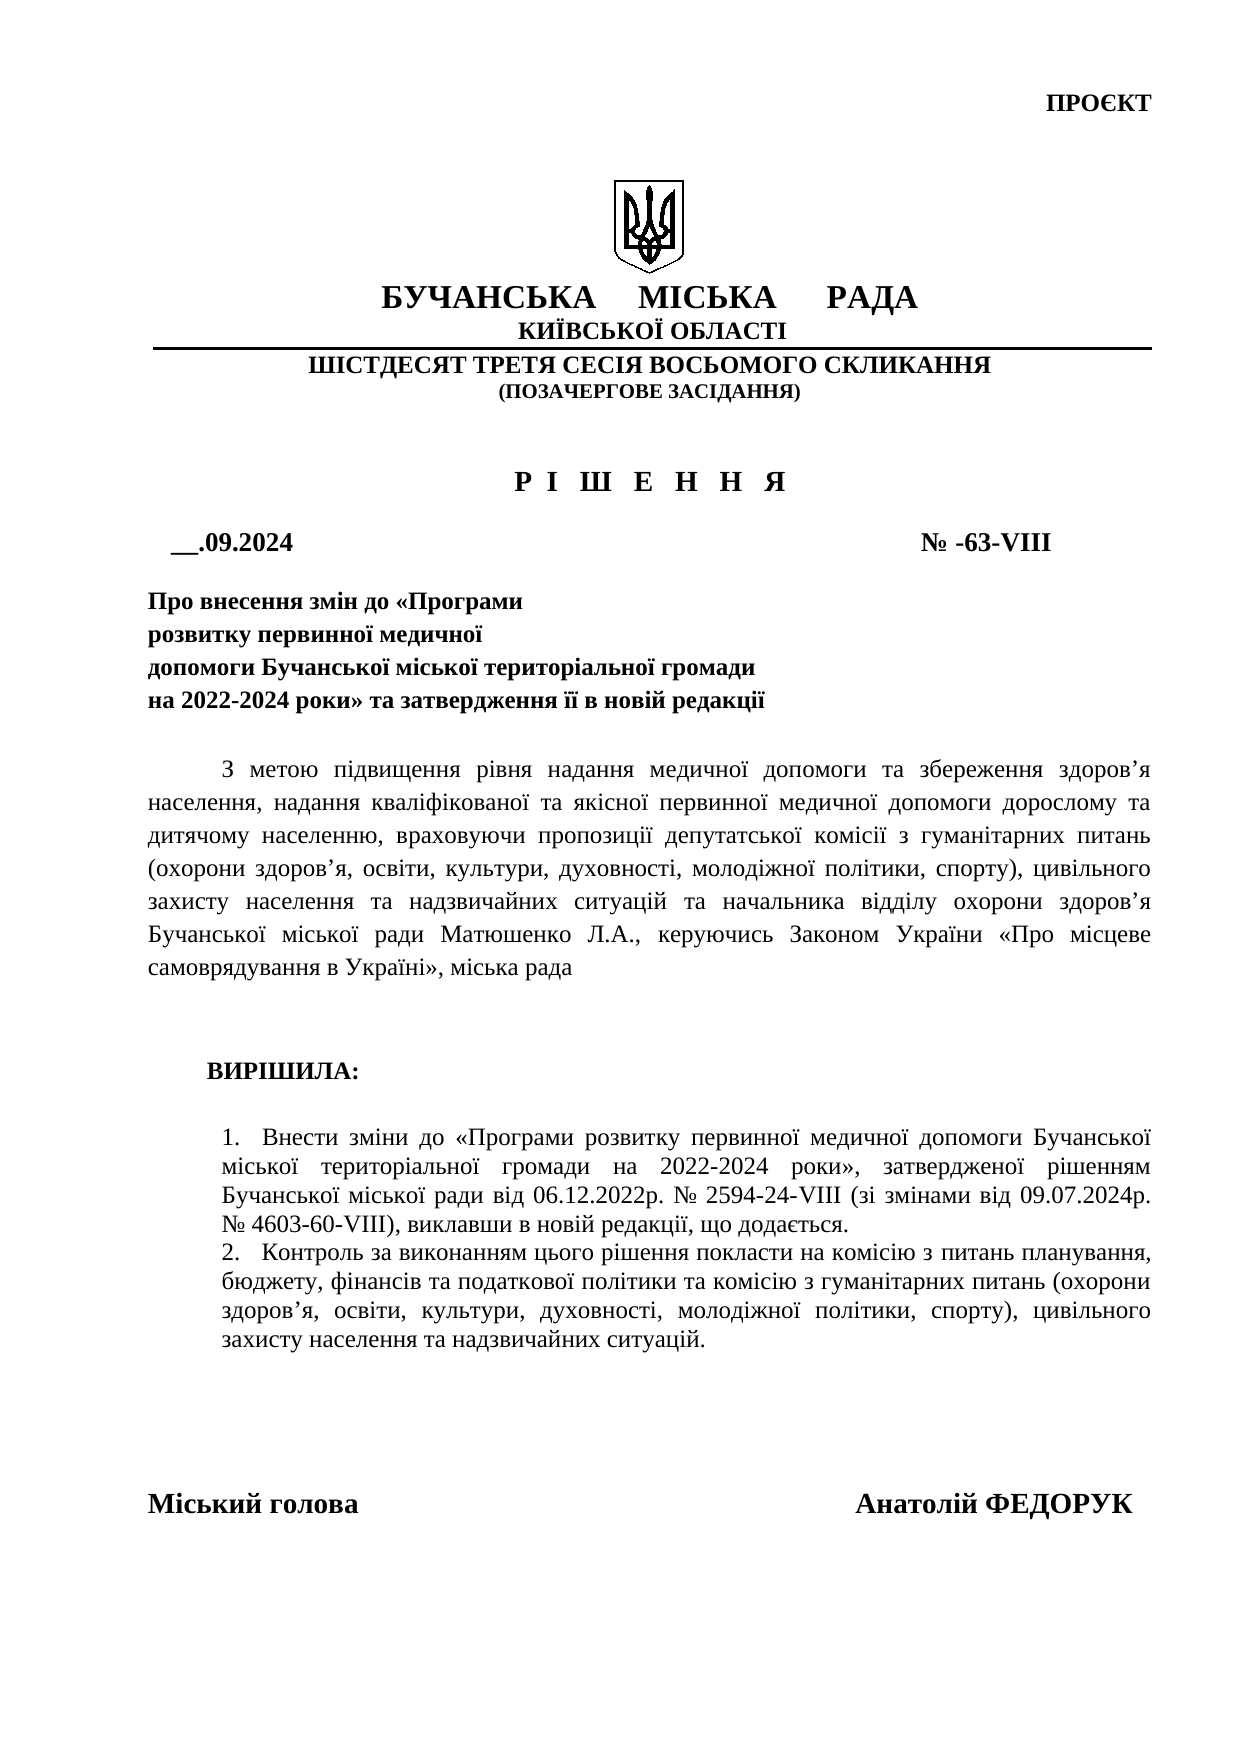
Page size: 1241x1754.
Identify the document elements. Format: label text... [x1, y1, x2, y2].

text КИЇВСЬКОЇ ОБЛАСТІ [153, 316, 1152, 347]
text З метою підвищення рівня надання медичної допомоги та збереження здоров’я населення, надання кваліфікованої та якісної первинної медичної допомоги дорослому та дитячому населенню, враховуючи пропозиції депутатської комісії з гуманітарних питань (охорони здоров’я, освіти, культури, духовності, молодіжної політики, спорту), цивільного захисту населення та надзвичайних ситуацій та начальника відділу охорони здоров’я Бучанської міської ради Матюшенко Л.А., керуючись Законом України «Про місцеве самоврядування в Україні», міська рада [148, 754, 1152, 981]
text ВИРІШИЛА: [148, 1056, 1152, 1085]
text Р І Ш Е Н Н Я [148, 464, 1152, 497]
text на 2022-2024 роки» та затвердження її в новій редакції [148, 685, 1152, 714]
text БУЧАНСЬКА МІСЬКА РАДА [148, 278, 1152, 316]
text розвитку первинної медичної [148, 619, 1152, 648]
text Міський голова Анатолій ФЕДОРУК [148, 1487, 1152, 1520]
text ПРОЄКТ ПРОЄКТ [148, 88, 1152, 117]
text (ПОЗАЧЕРГОВЕ ЗАСІДАННЯ) [148, 379, 1152, 403]
text Про внесення змін до «Програми [148, 586, 1152, 615]
text __.09.2024 № -63-VІІІ [103, 526, 1152, 557]
text ШІСТДЕСЯТ ТРЕТЯ СЕСІЯ ВОСЬОМОГО СКЛИКАННЯ [148, 350, 1152, 379]
text 2. Контроль за виконанням цього рішення покласти на комісію з питань планування, бюджету, фінансів та податкової політики та комісію з гуманітарних питань (охорони здоров’я, освіти, культури, духовності, молодіжної політики, спорту), цивільного захисту населення та надзвичайних ситуацій. [221, 1237, 1152, 1352]
text допомоги Бучанської міської територіальної громади [148, 652, 1152, 681]
list 1. Внести зміни до «Програми розвитку первинної медичної допомоги Бучанської міської територіальної громади на 2022-2024 роки», затвердженої рішенням Бучанської міської ради від 06.12.2022р. № 2594-24-VIII (зі змінами від 09.07.2024р. № 4603-60-VIII), виклавши в новій редакції, що додається. [221, 1122, 1152, 1237]
